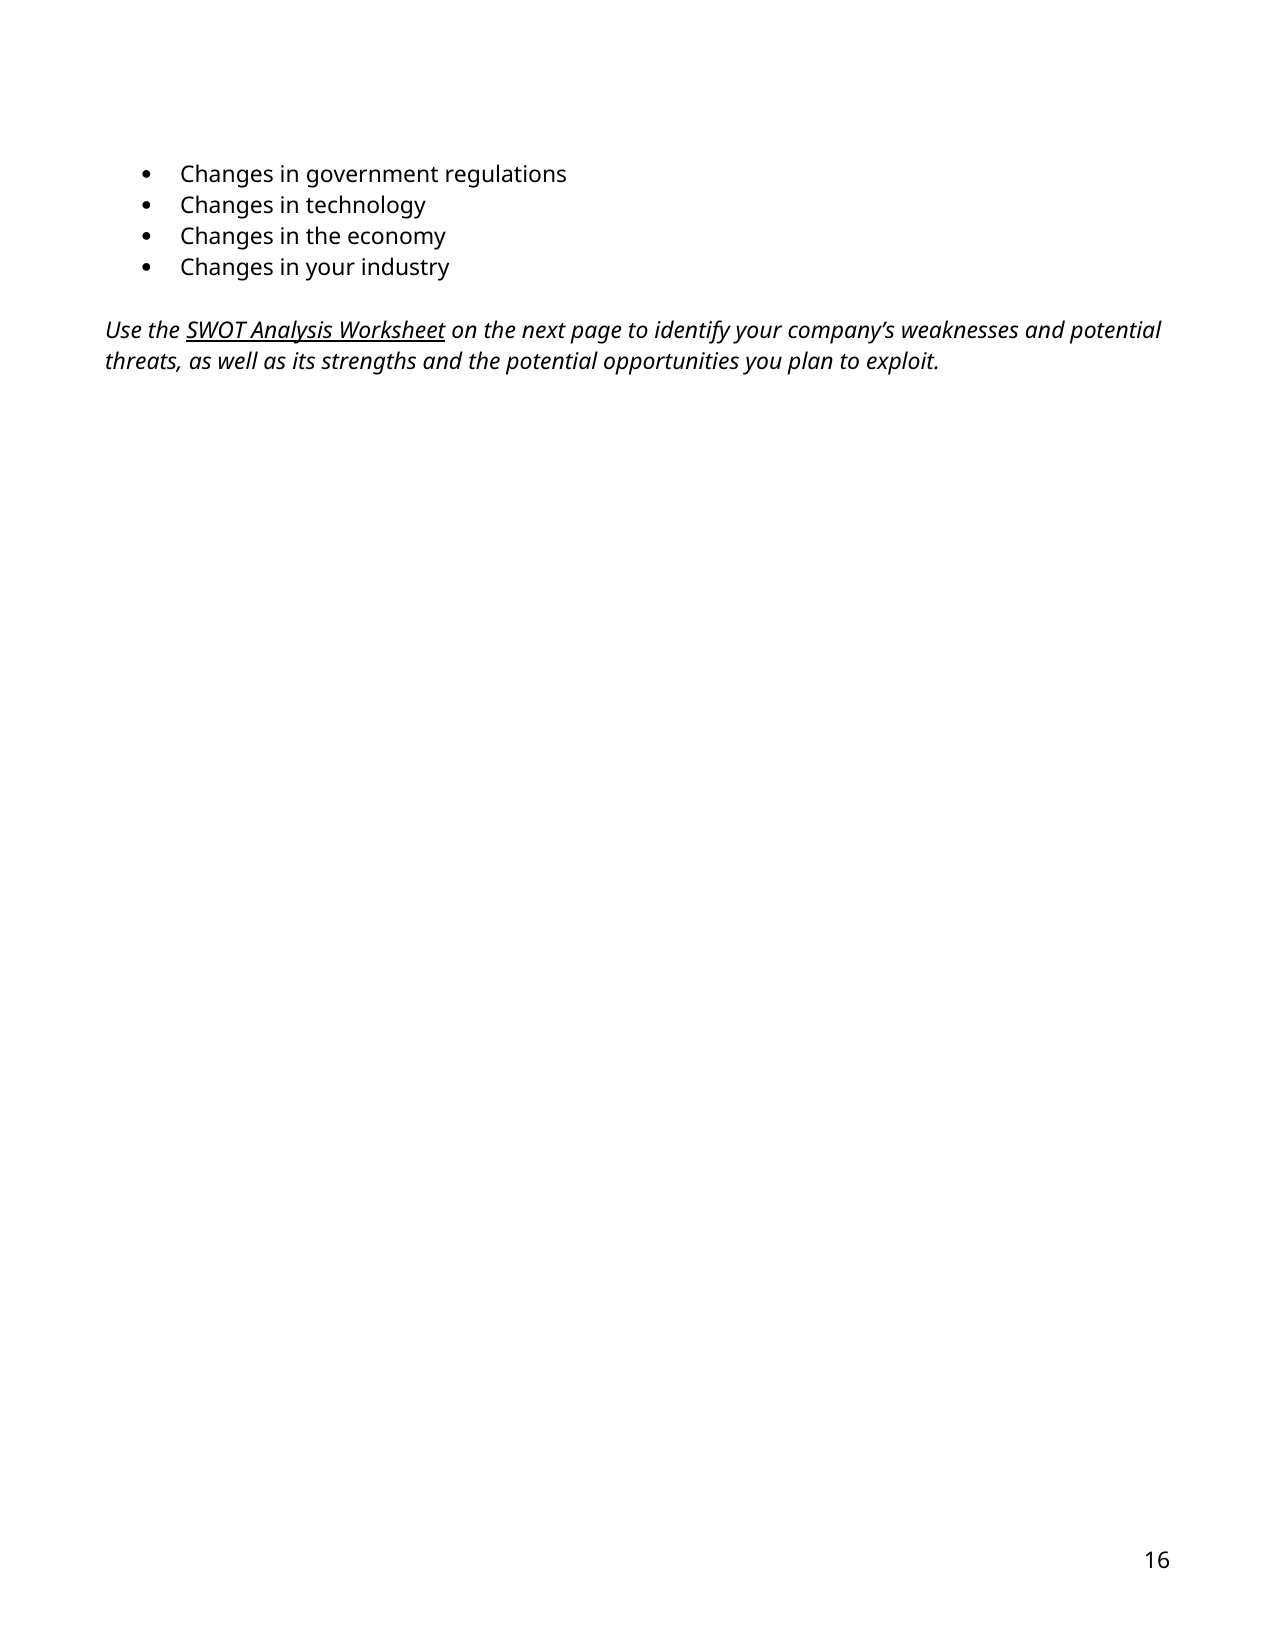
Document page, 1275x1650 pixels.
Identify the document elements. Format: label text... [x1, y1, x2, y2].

list Changes in government regulations [142, 157, 1170, 189]
list Changes in the economy [142, 220, 1170, 251]
list Changes in your industry [142, 251, 1170, 282]
text Use the SWOT Analysis Worksheet on the next page to identify your company’s weaknesses and potential threats, as well as its strengths and the potential opportunities you plan to exploit. [105, 314, 1170, 376]
list Changes in technology [142, 189, 1170, 220]
